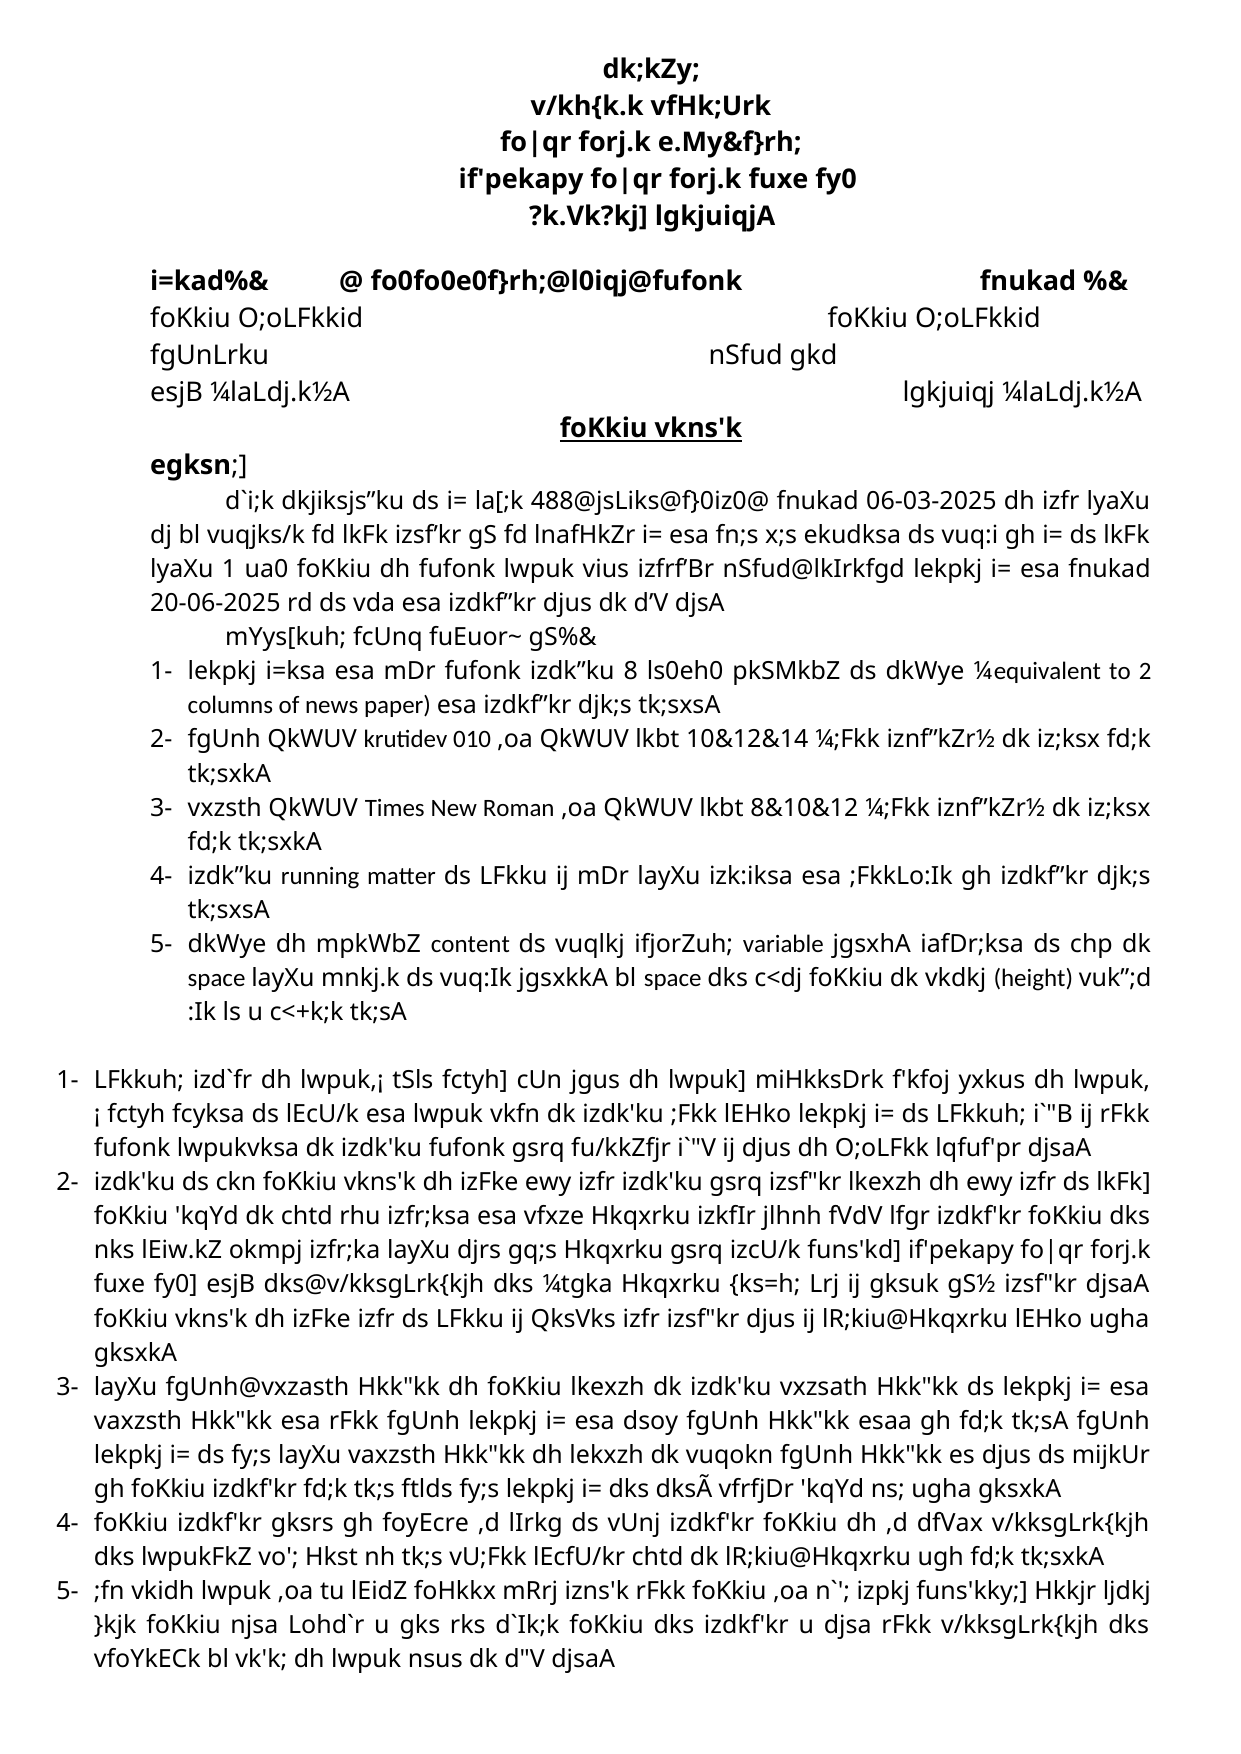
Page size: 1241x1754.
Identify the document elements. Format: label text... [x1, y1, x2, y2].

text dk;kZy; [150, 49, 1152, 86]
list izdk'ku ds ckn foKkiu vkns'k dh izFke ewy izfr izdk'ku gsrq izsf"kr lkexzh dh ewy izfr ds lkFk] foKkiu 'kqYd dk chtd rhu izfr;ksa esa vfxze Hkqxrku izkfIr jlhnh fVdV lfgr izdkf'kr foKkiu dks nks lEiw.kZ okmpj izfr;ka layXu djrs gq;s Hkqxrku gsrq izcU/k funs'kd] if'pekapy fo|qr forj.k fuxe fy0] esjB dks@v/kksgLrk{kjh dks ¼tgka Hkqxrku {ks=h; Lrj ij gksuk gS½ izsf"kr djsaA foKkiu vkns'k dh izFke izfr ds LFkku ij QksVks izfr izsf"kr djus ij lR;kiu@Hkqxrku lEHko ugha gksxkA [56, 1164, 1152, 1368]
text ?k.Vk?kj] lgkjuiqjA [150, 197, 1152, 233]
list LFkkuh; izd`fr dh lwpuk,¡ tSls fctyh] cUn jgus dh lwpuk] miHkksDrk f'kfoj yxkus dh lwpuk,¡ fctyh fcyksa ds lEcU/k esa lwpuk vkfn dk izdk'ku ;Fkk lEHko lekpkj i= ds LFkkuh; i`"B ij rFkk fufonk lwpukvksa dk izdk'ku fufonk gsrq fu/kkZfjr i`"V ij djus dh O;oLFkk lqfuf'pr djsaA [56, 1062, 1152, 1164]
text egksn;] [150, 446, 1152, 483]
text if'pekapy fo|qr forj.k fuxe fy0 [150, 160, 1152, 197]
text esjB ¼laLdj.k½A lgkjuiqj ¼laLdj.k½A [150, 372, 1152, 409]
text fo|qr forj.k e.My&f}rh; [150, 123, 1152, 160]
list ;fn vkidh lwpuk ,oa tu lEidZ foHkkx mRrj izns'k rFkk foKkiu ,oa n`'; izpkj funs'kky;] Hkkjr ljdkj }kjk foKkiu njsa Lohd`r u gks rks d`Ik;k foKkiu dks izdkf'kr u djsa rFkk v/kksgLrk{kjh dks vfoYkECk bl vk'k; dh lwpuk nsus dk d"V djsaA [56, 1573, 1152, 1675]
text foKkiu O;oLFkkid foKkiu O;oLFkkid [150, 298, 1152, 335]
list lekpkj i=ksa esa mDr fufonk izdk”ku 8 ls0eh0 pkSMkbZ ds dkWye ¼equivalent to 2 columns of news paper) esa izdkf”kr djk;s tk;sxsA [150, 653, 1152, 721]
list foKkiu izdkf'kr gksrs gh foyEcre ,d lIrkg ds vUnj izdkf'kr foKkiu dh ,d dfVax v/kksgLrk{kjh dks lwpukFkZ vo'; Hkst nh tk;s vU;Fkk lEcfU/kr chtd dk lR;kiu@Hkqxrku ugh fd;k tk;sxkA [56, 1504, 1152, 1573]
text i=kad%& @ fo0fo0e0f}rh;@l0iqj@fufonk fnukad %& [150, 261, 1152, 298]
list dkWye dh mpkWbZ content ds vuqlkj ifjorZuh; variable jgsxhA iafDr;ksa ds chp dk space layXu mnkj.k ds vuq:Ik jgsxkkA bl space dks c<dj foKkiu dk vkdkj (height) vuk”;d :Ik ls u c<+k;k tk;sA [150, 926, 1152, 1028]
text fgUnLrku nSfud gkd [150, 335, 1152, 372]
text d`i;k dkjiksjs”ku ds i= la[;k 488@jsLiks@f}0iz0@ fnukad 06-03-2025 dh izfr lyaXu dj bl vuqjks/k fd lkFk izsf’kr gS fd lnafHkZr i= esa fn;s x;s ekudksa ds vuq:i gh i= ds lkFk lyaXu 1 ua0 foKkiu dh fufonk lwpuk vius izfrf’Br nSfud@lkIrkfgd lekpkj i= esa fnukad 20-06-2025 rd ds vda esa izdkf”kr djus dk d’V djsA [150, 483, 1152, 619]
list vxzsth QkWUV Times New Roman ,oa QkWUV lkbt 8&10&12 ¼;Fkk iznf”kZr½ dk iz;ksx fd;k tk;sxkA [150, 789, 1152, 857]
list izdk”ku running matter ds LFkku ij mDr layXu izk:iksa esa ;FkkLo:Ik gh izdkf”kr djk;s tk;sxsA [150, 857, 1152, 926]
list layXu fgUnh@vxzasth Hkk"kk dh foKkiu lkexzh dk izdk'ku vxzsath Hkk"kk ds lekpkj i= esa vaxzsth Hkk"kk esa rFkk fgUnh lekpkj i= esa dsoy fgUnh Hkk"kk esaa gh fd;k tk;sA fgUnh lekpkj i= ds fy;s layXu vaxzsth Hkk"kk dh lekxzh dk vuqokn fgUnh Hkk"kk es djus ds mijkUr gh foKkiu izdkf'kr fd;k tk;s ftlds fy;s lekpkj i= dks dksÃ vfrfjDr 'kqYd ns; ugha gksxkA [56, 1368, 1152, 1504]
list fgUnh QkWUV krutidev 010 ,oa QkWUV lkbt 10&12&14 ¼;Fkk iznf”kZr½ dk iz;ksx fd;k tk;sxkA [150, 721, 1152, 789]
text mYys[kuh; fcUnq fuEuor~ gS%& [150, 619, 1152, 653]
text foKkiu vkns'k [150, 409, 1152, 446]
text v/kh{k.k vfHk;Urk [150, 86, 1152, 123]
